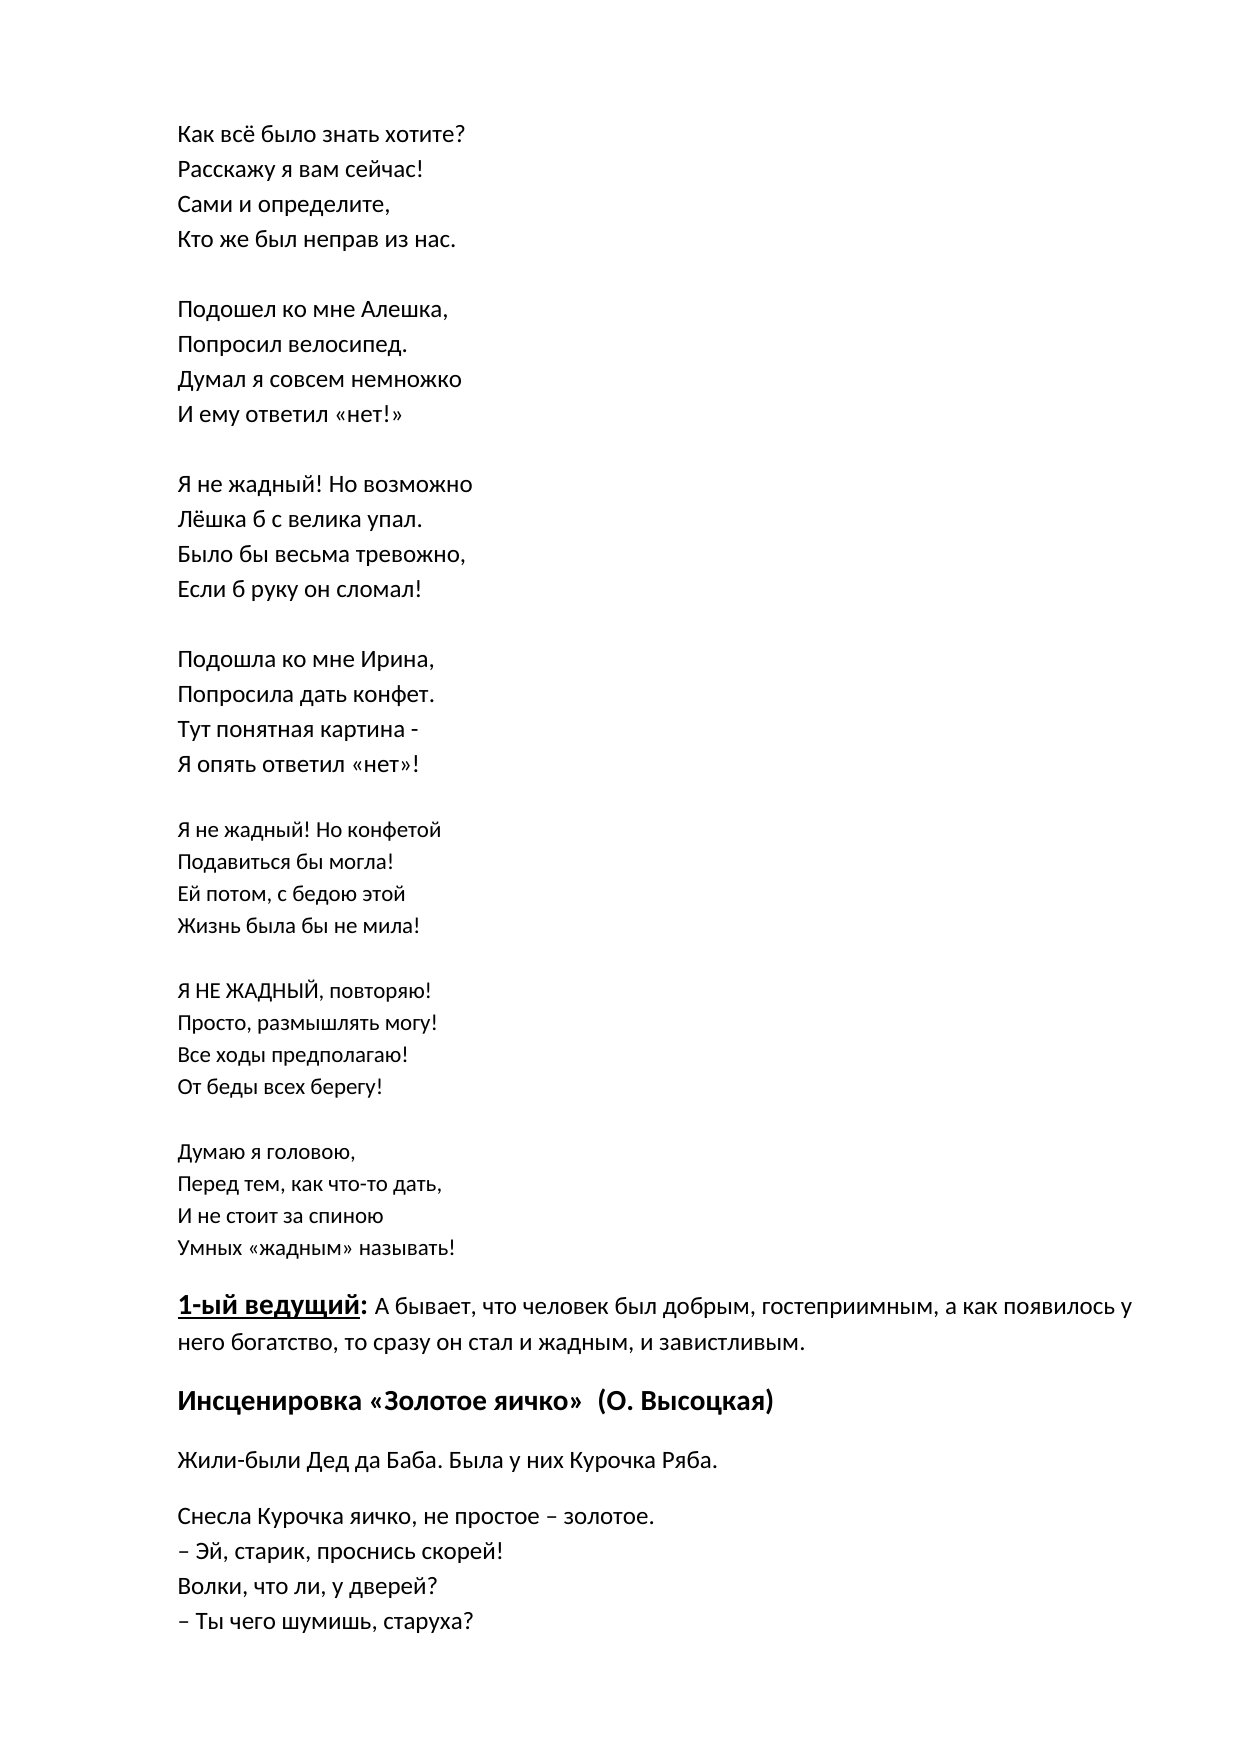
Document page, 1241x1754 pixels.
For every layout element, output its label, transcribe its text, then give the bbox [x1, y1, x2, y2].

text 1-ый ведущий: А бывает, что человек был добрым, гостеприимным, а как появилось у него богатство, то сразу он стал и жадным, и завистливым. [177, 1286, 1152, 1357]
text Инсценировка «Золотое яичко» (О. Высоцкая) [177, 1382, 1152, 1418]
text Жили-были Дед да Баба. Была у них Курочка Ряба. [177, 1444, 1152, 1475]
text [177, 118, 1152, 1261]
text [177, 1500, 1152, 1636]
